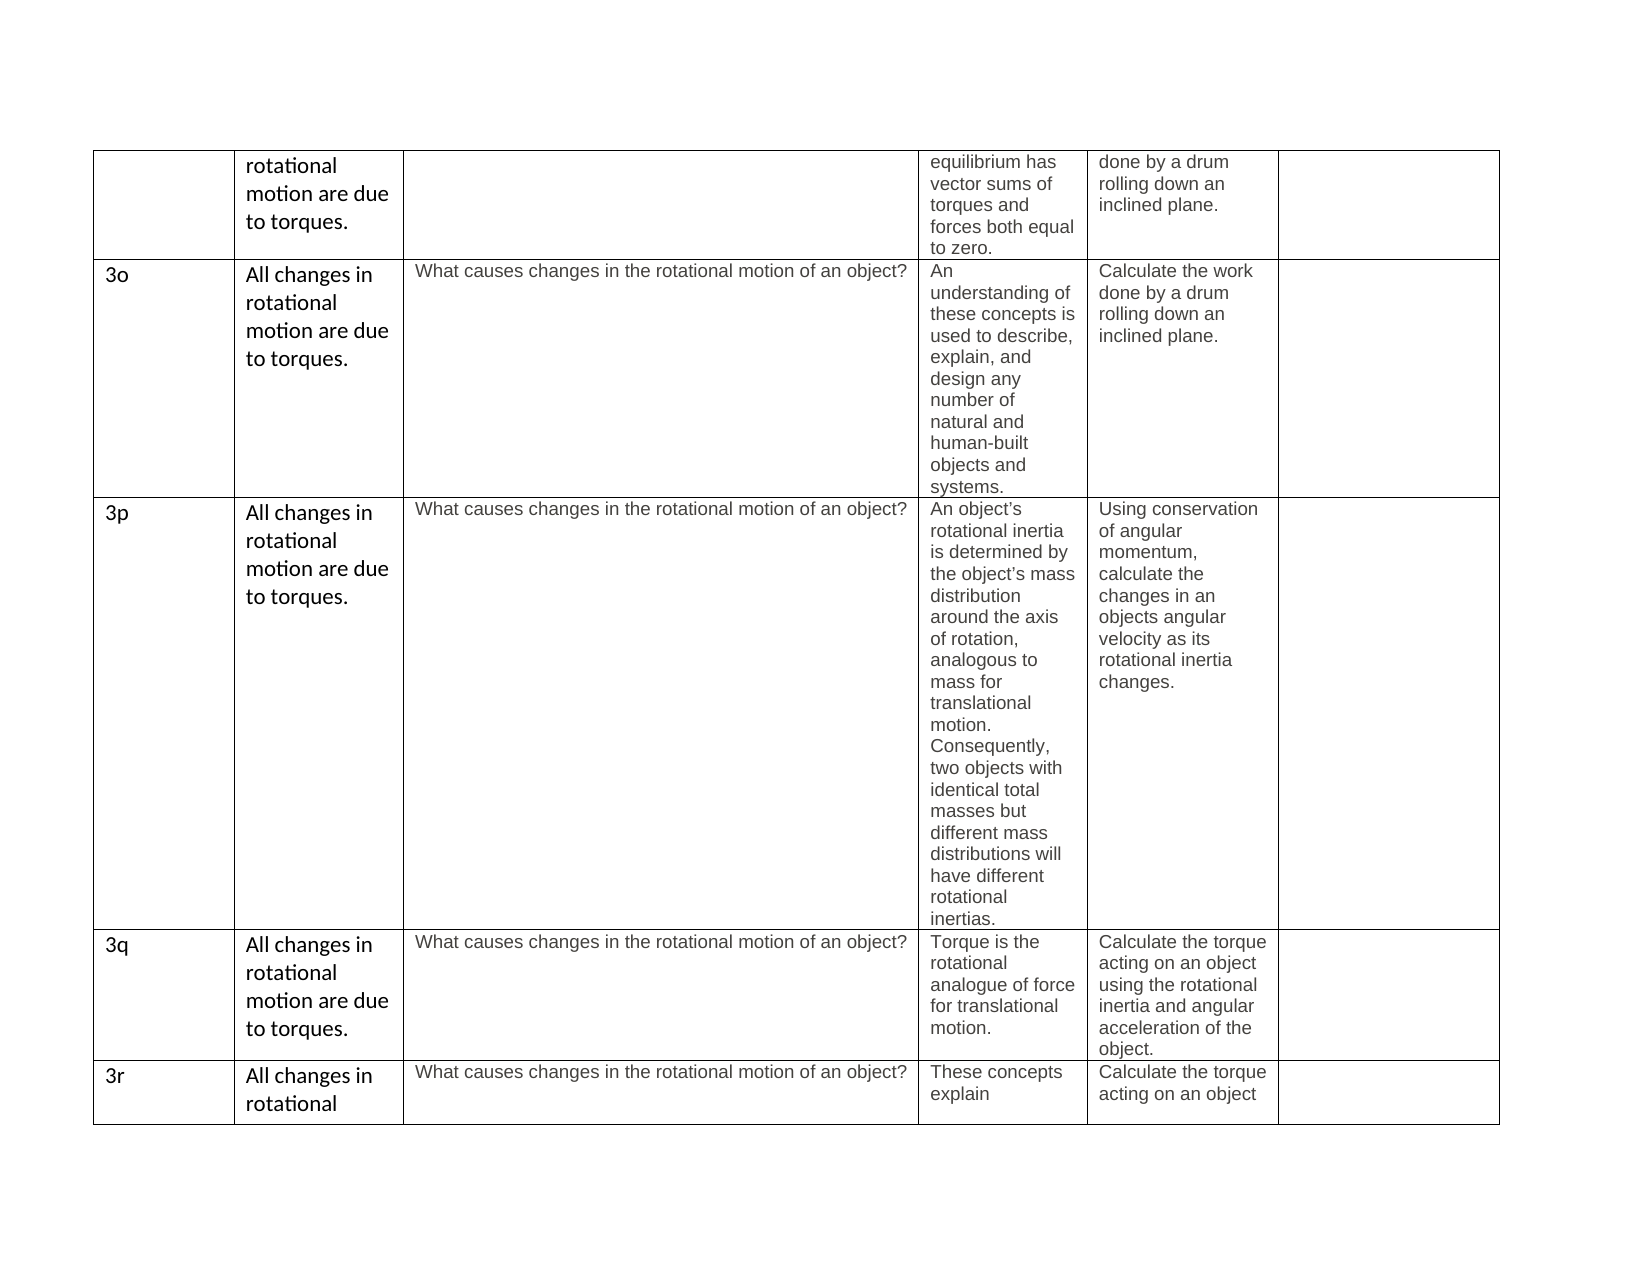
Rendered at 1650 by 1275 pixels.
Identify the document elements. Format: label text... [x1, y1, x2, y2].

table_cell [1088, 151, 1278, 259]
table_cell Calculate the work done by a drum rolling down an inclined plane. [1088, 260, 1278, 497]
table_cell An object’s rotational inertia is determined by the object’s mass distribution around the axis of rotation, analogous to mass for translational motion. Consequently, two objects with identical total masses but different mass distributions will have different rotational inertias. [919, 498, 1087, 929]
table_cell [1279, 1061, 1499, 1124]
table_cell Calculate the torque acting on an object using the rotational inertia and angular acceleration of the object. [1088, 930, 1278, 1060]
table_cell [235, 1061, 403, 1124]
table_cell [404, 1061, 918, 1124]
table_cell Torque is the rotational analogue of force for translational motion. [919, 930, 1087, 1060]
table_cell All changes in rotational motion are due to torques. [235, 498, 403, 929]
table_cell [919, 151, 1087, 259]
table_cell [1279, 930, 1499, 1060]
table_cell What causes changes in the rotational motion of an object? [404, 260, 918, 497]
table_cell All changes in rotational motion are due to torques. [235, 930, 403, 1060]
table_cell What causes changes in the rotational motion of an object? [404, 498, 918, 929]
table_cell [1279, 151, 1499, 259]
table_cell 3o [94, 260, 234, 497]
table_cell What causes changes in the rotational motion of an object? [404, 930, 918, 1060]
table_cell 3r [94, 1061, 234, 1124]
table_cell 3q [94, 930, 234, 1060]
table_cell An understanding of these concepts is used to describe, explain, and design any number of natural and human-built objects and systems. [919, 260, 1087, 497]
table_cell All changes in rotational motion are due to torques. [235, 260, 403, 497]
table_cell [1279, 260, 1499, 497]
table_cell Using conservation of angular momentum, calculate the changes in an objects angular velocity as its rotational inertia changes. [1088, 498, 1278, 929]
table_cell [235, 151, 403, 259]
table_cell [1088, 1061, 1278, 1124]
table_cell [919, 1061, 1087, 1124]
table_cell [1279, 498, 1499, 929]
table_cell 3p [94, 498, 234, 929]
table_cell 3n [94, 151, 234, 259]
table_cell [404, 151, 918, 259]
